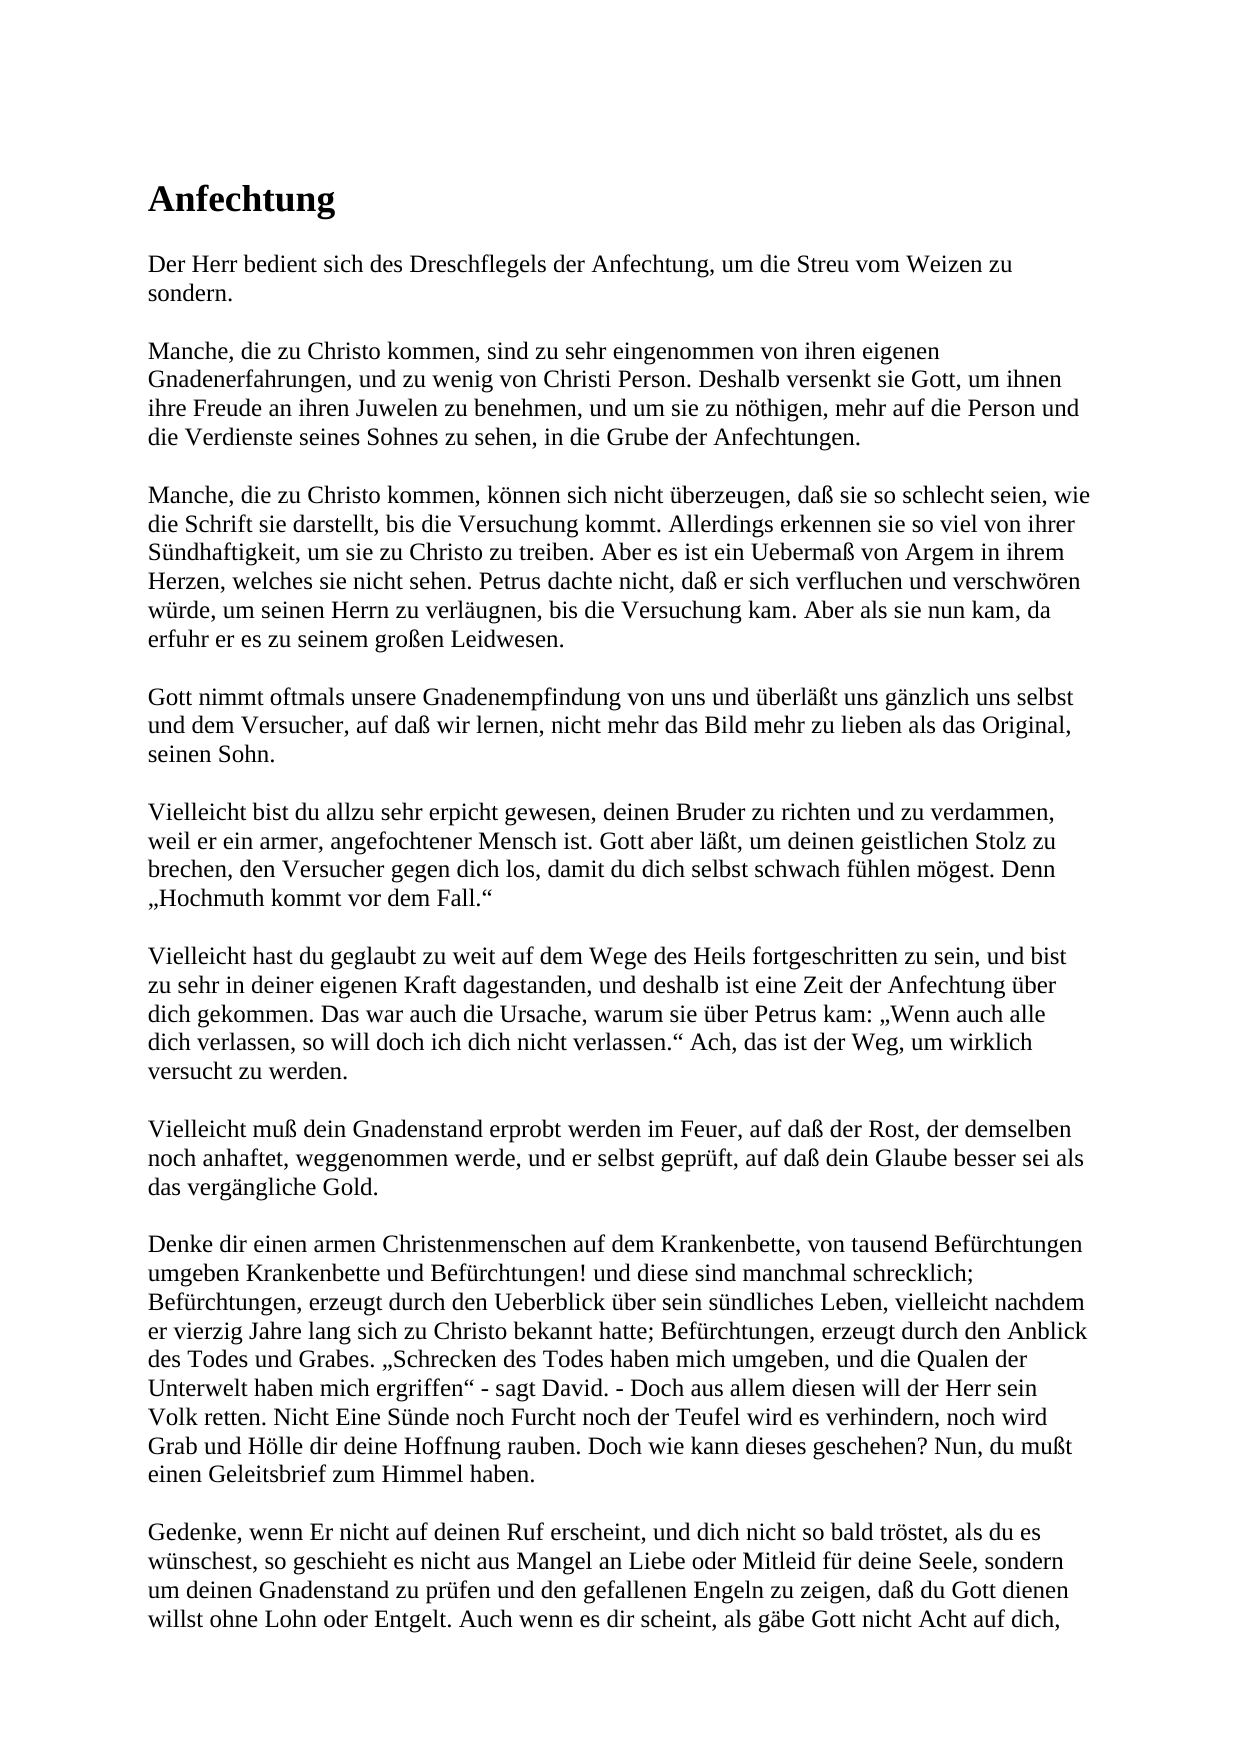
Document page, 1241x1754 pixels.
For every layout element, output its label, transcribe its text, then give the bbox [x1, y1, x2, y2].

text Vielleicht hast du geglaubt zu weit auf dem Wege des Heils fortgeschritten zu sein, und bist zu sehr in deiner eigenen Kraft dagestanden, und deshalb ist eine Zeit der Anfechtung über dich gekommen. Das war auch die Ursache, warum sie über Petrus kam: „Wenn auch alle dich verlassen, so will doch ich dich nicht verlassen.“ Ach, das ist der Weg, um wirklich versucht zu werden. [148, 941, 1093, 1085]
subtitle Anfechtung [148, 177, 1093, 220]
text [148, 1517, 1093, 1632]
text Gott nimmt oftmals unsere Gnadenempfindung von uns und überläßt uns gänzlich uns selbst und dem Versucher, auf daß wir lernen, nicht mehr das Bild mehr zu lieben als das Original, seinen Sohn. [148, 682, 1093, 768]
text Manche, die zu Christo kommen, sind zu sehr eingenommen von ihren eigenen Gnadenerfahrungen, und zu wenig von Christi Person. Deshalb versenkt sie Gott, um ihnen ihre Freude an ihren Juwelen zu benehmen, und um sie zu nöthigen, mehr auf die Person und die Verdienste seines Sohnes zu sehen, in die Grube der Anfechtungen. [148, 336, 1093, 451]
text Denke dir einen armen Christenmenschen auf dem Krankenbette, von tausend Befürchtungen umgeben Krankenbette und Befürchtungen! und diese sind manchmal schrecklich; Befürchtungen, erzeugt durch den Ueberblick über sein sündliches Leben, vielleicht nachdem er vierzig Jahre lang sich zu Christo bekannt hatte; Befürchtungen, erzeugt durch den Anblick des Todes und Grabes. „Schrecken des Todes haben mich umgeben, und die Qualen der Unterwelt haben mich ergriffen“ - sagt David. - Doch aus allem diesen will der Herr sein Volk retten. Nicht Eine Sünde noch Furcht noch der Teufel wird es verhindern, noch wird Grab und Hölle dir deine Hoffnung rauben. Doch wie kann dieses geschehen? Nun, du mußt einen Geleitsbrief zum Himmel haben. [148, 1229, 1093, 1488]
text Vielleicht muß dein Gnadenstand erprobt werden im Feuer, auf daß der Rost, der demselben noch anhaftet, weggenommen werde, und er selbst geprüft, auf daß dein Glaube besser sei als das vergängliche Gold. [148, 1114, 1093, 1200]
text Manche, die zu Christo kommen, können sich nicht überzeugen, daß sie so schlecht seien, wie die Schrift sie darstellt, bis die Versuchung kommt. Allerdings erkennen sie so viel von ihrer Sündhaftigkeit, um sie zu Christo zu treiben. Aber es ist ein Uebermaß von Argem in ihrem Herzen, welches sie nicht sehen. Petrus dachte nicht, daß er sich verfluchen und verschwören würde, um seinen Herrn zu verläugnen, bis die Versuchung kam. Aber als sie nun kam, da erfuhr er es zu seinem großen Leidwesen. [148, 480, 1093, 652]
text Vielleicht bist du allzu sehr erpicht gewesen, deinen Bruder zu richten und zu verdammen, weil er ein armer, angefochtener Mensch ist. Gott aber läßt, um deinen geistlichen Stolz zu brechen, den Versucher gegen dich los, damit du dich selbst schwach fühlen mögest. Denn „Hochmuth kommt vor dem Fall.“ [148, 797, 1093, 912]
text Der Herr bedient sich des Dreschflegels der Anfechtung, um die Streu vom Weizen zu sondern. [148, 249, 1093, 307]
